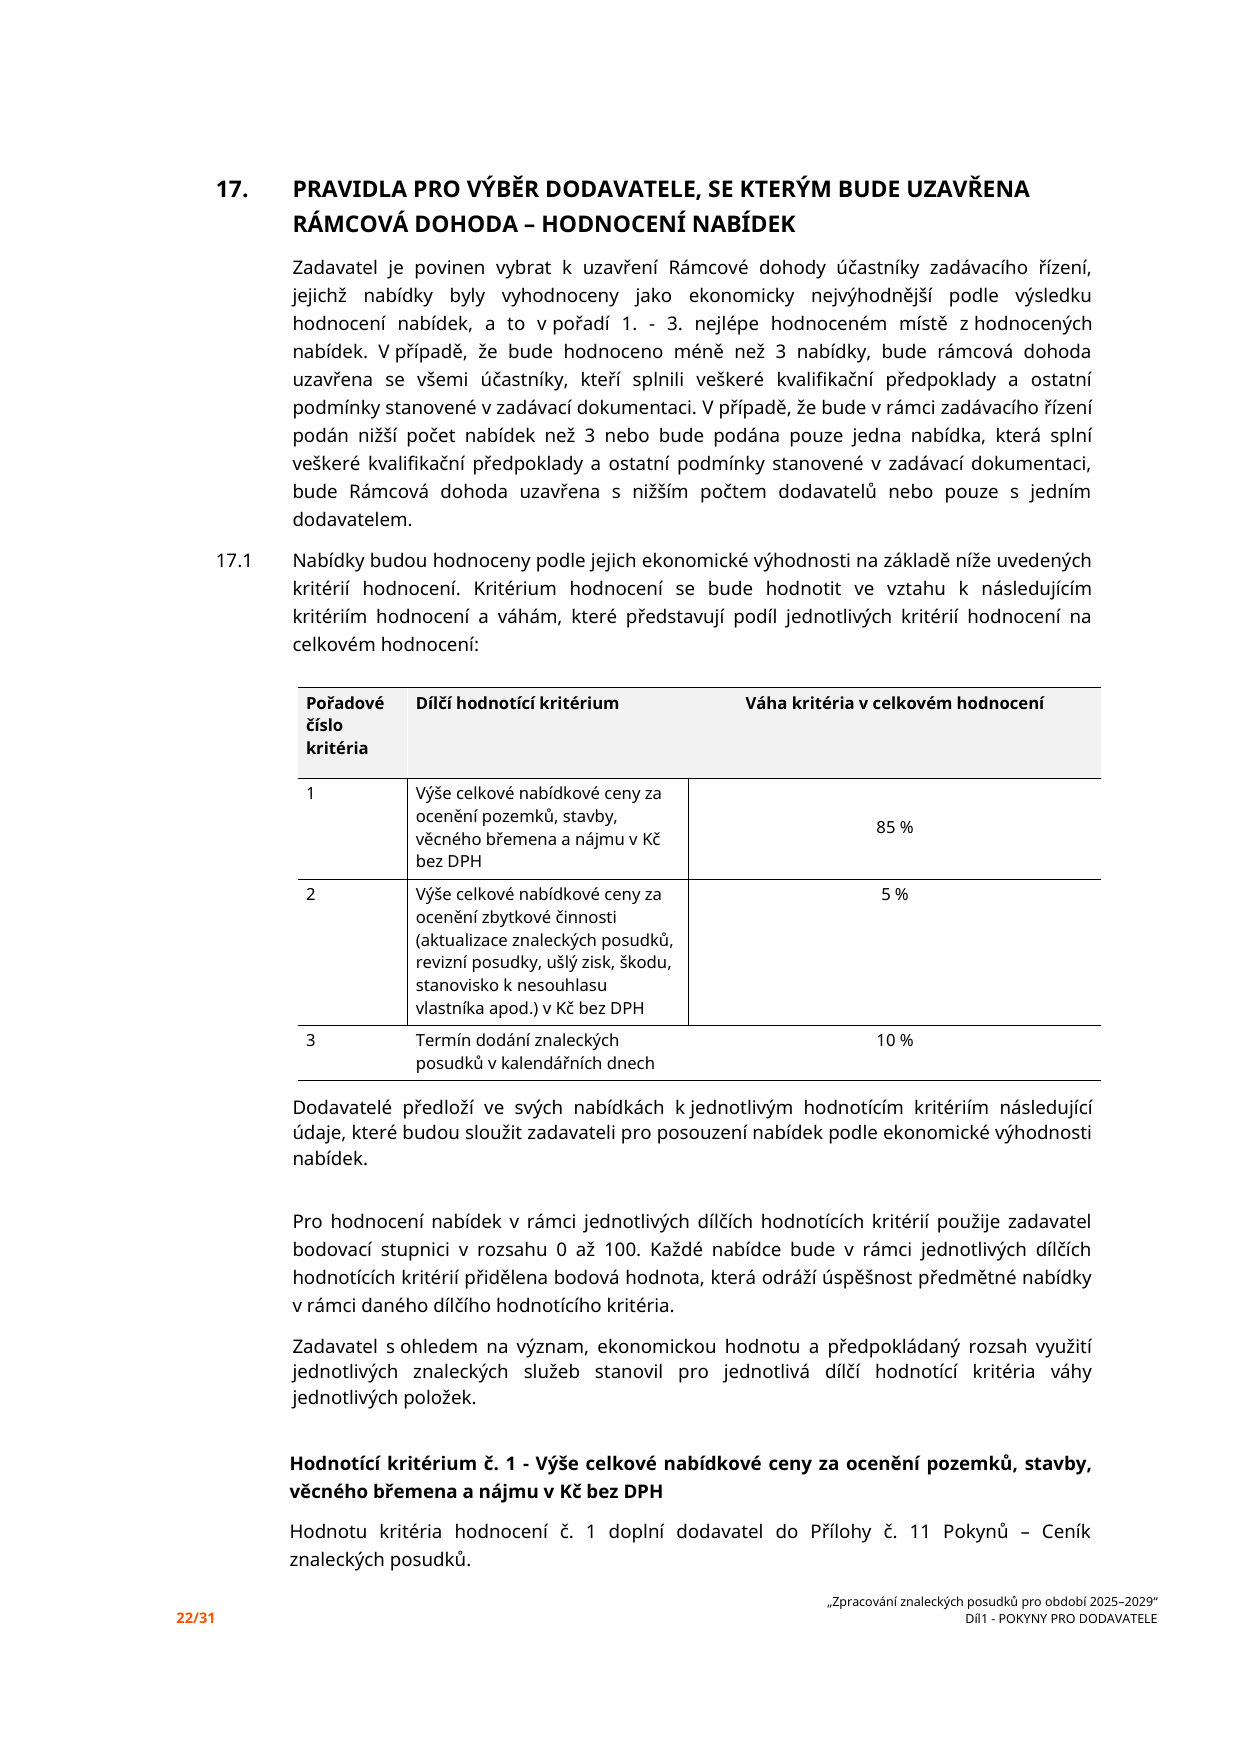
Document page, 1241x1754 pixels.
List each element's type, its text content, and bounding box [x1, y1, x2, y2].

list Zadavatel je povinen vybrat k uzavření Rámcové dohody účastníky zadávacího řízení, jejichž nabídky byly vyhodnoceny jako ekonomicky nejvýhodnější podle výsledku hodnocení nabídek, a to v pořadí 1. - 3. nejlépe hodnoceném místě z hodnocených nabídek. V případě, že bude hodnoceno méně než 3 nabídky, bude rámcová dohoda uzavřena se všemi účastníky, kteří splnili veškeré kvalifikační předpoklady a ostatní podmínky stanovené v zadávací dokumentaci. V případě, že bude v rámci zadávacího řízení podán nižší počet nabídek než 3 nebo bude podána pouze jedna nabídka, která splní veškeré kvalifikační předpoklady a ostatní podmínky stanovené v zadávací dokumentaci, bude Rámcová dohoda uzavřena s nižším počtem dodavatelů nebo pouze s jedním dodavatelem. [292, 254, 1093, 532]
table_cell 10 % [688, 1026, 1101, 1080]
table_cell Termín dodání znaleckých posudků v kalendářních dnech [408, 1026, 688, 1080]
table_cell 3 [298, 1026, 407, 1080]
table_cell Výše celkové nabídkové ceny za ocenění pozemků, stavby, věcného břemena a nájmu v Kč bez DPH [408, 779, 688, 879]
table_cell 2 [298, 880, 407, 1025]
text Pro hodnocení nabídek v rámci jednotlivých dílčích hodnotících kritérií použije zadavatel bodovací stupnici v rozsahu 0 až 100. Každé nabídce bude v rámci jednotlivých dílčích hodnotících kritérií přidělena bodová hodnota, která odráží úspěšnost předmětné nabídky v rámci daného dílčího hodnotícího kritéria. [292, 1208, 1093, 1318]
table_header Pořadové číslo kritéria [298, 688, 407, 778]
text PRAVIDLA PRO VÝBĚR DODAVATELE, SE KTERÝM BUDE UZAVŘENA RÁMCOVÁ DOHODA – HODNOCENÍ nabídek [216, 173, 1093, 239]
text Nabídky budou hodnoceny podle jejich ekonomické výhodnosti na základě níže uvedených kritérií hodnocení. Kritérium hodnocení se bude hodnotit ve vztahu k následujícím kritériím hodnocení a váhám, které představují podíl jednotlivých kritérií hodnocení na celkovém hodnocení: [216, 547, 1093, 657]
table_cell Výše celkové nabídkové ceny za ocenění zbytkové činnosti (aktualizace znaleckých posudků, revizní posudky, ušlý zisk, škodu, stanovisko k nesouhlasu vlastníka apod.) v Kč bez DPH [408, 880, 688, 1025]
text Hodnotící kritérium č. 1 - Výše celkové nabídkové ceny za ocenění pozemků, stavby, věcného břemena a nájmu v Kč bez DPH [289, 1450, 1093, 1504]
list Zadavatel s ohledem na význam, ekonomickou hodnotu a předpokládaný rozsah využití jednotlivých znaleckých služeb stanovil pro jednotlivá dílčí hodnotící kritéria váhy jednotlivých položek. [292, 1333, 1093, 1410]
text Hodnotu kritéria hodnocení č. 1 doplní dodavatel do Přílohy č. 11 Pokynů – Ceník znaleckých posudků. [289, 1519, 1093, 1572]
table_cell 5 % [689, 880, 1101, 1025]
table_header Váha kritéria v celkovém hodnocení [688, 688, 1101, 778]
table_header Dílčí hodnotící kritérium [408, 688, 688, 778]
list Dodavatelé předloží ve svých nabídkách k jednotlivým hodnotícím kritériím následující údaje, které budou sloužit zadavateli pro posouzení nabídek podle ekonomické výhodnosti nabídek. [292, 1094, 1093, 1171]
table_cell 1 [298, 779, 407, 879]
table_cell 85 % [689, 779, 1101, 879]
